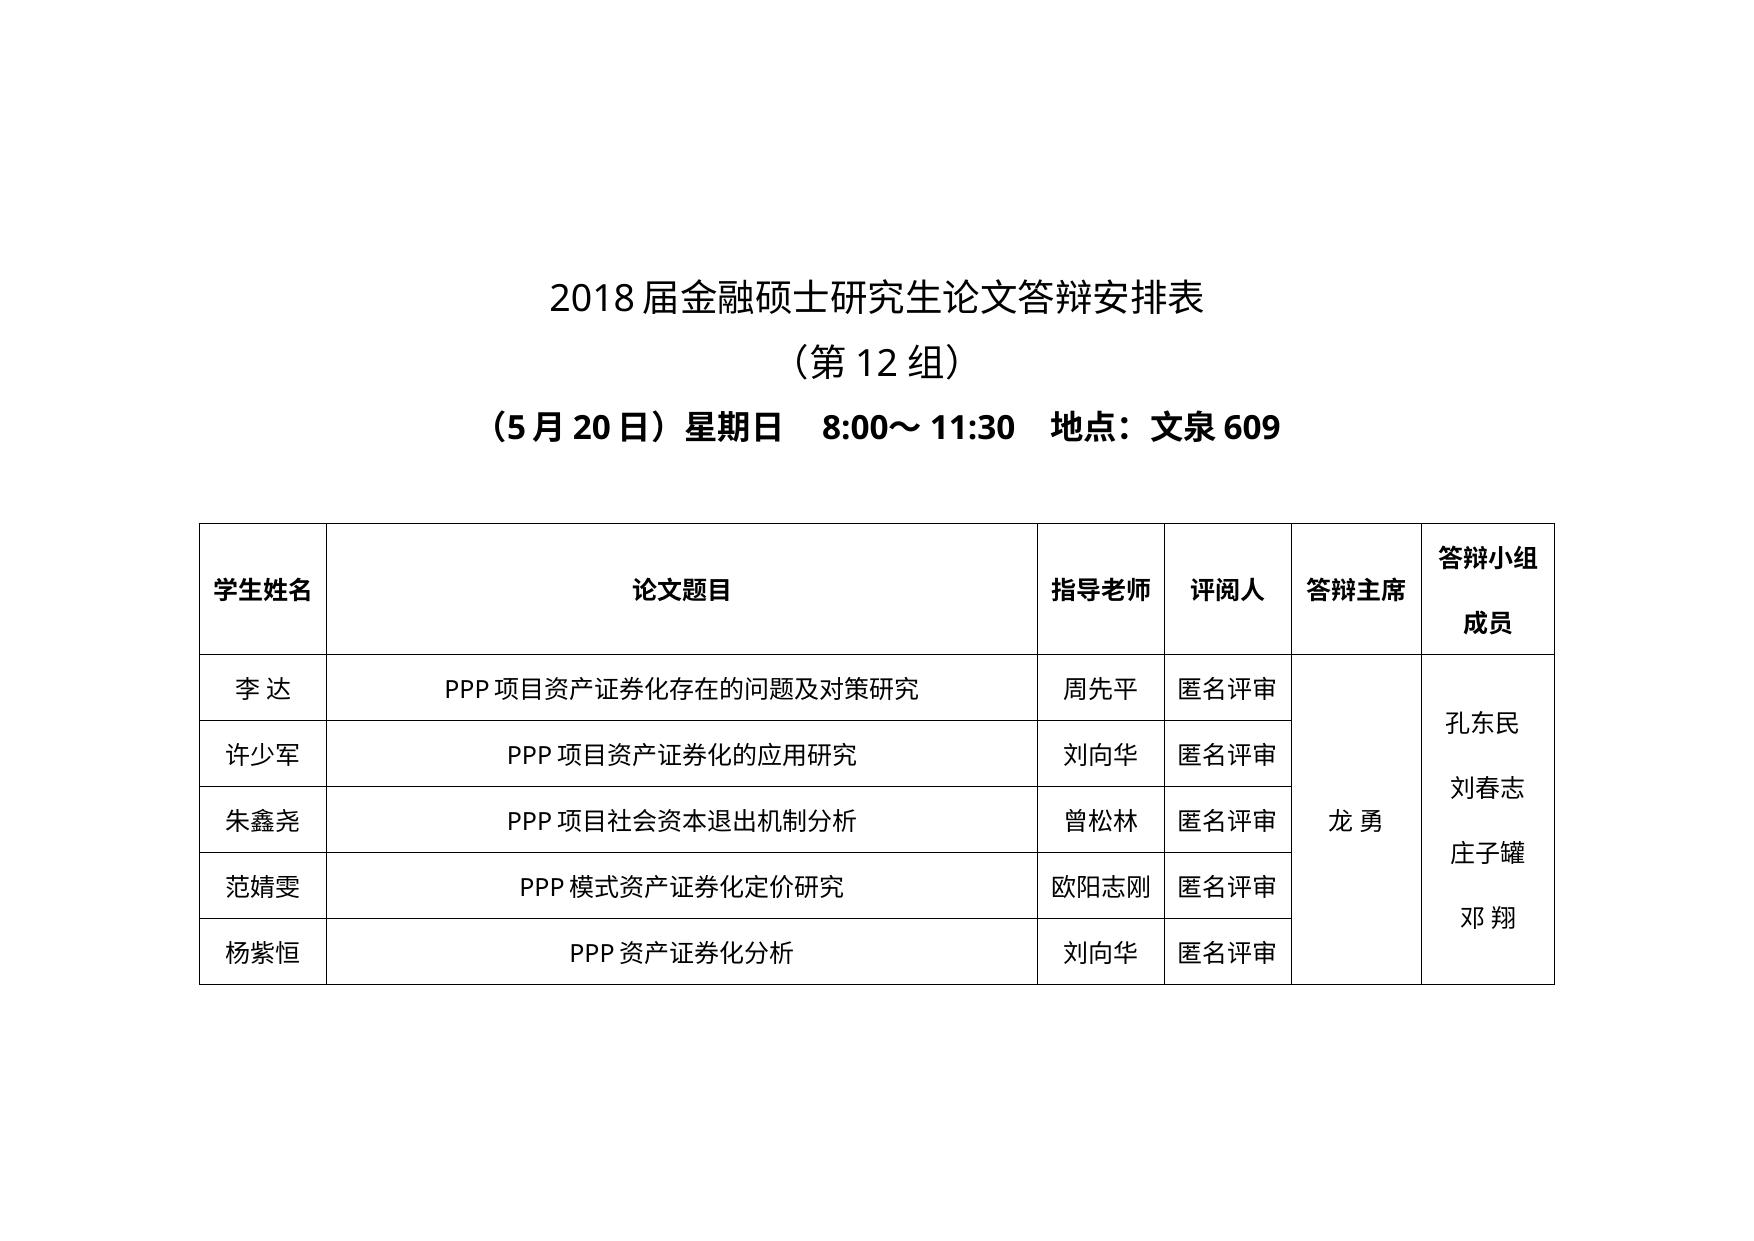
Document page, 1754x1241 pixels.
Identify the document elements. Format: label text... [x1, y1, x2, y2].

table_cell 范婧雯 [200, 853, 326, 918]
table_cell PPP模式资产证券化定价研究 [327, 853, 1037, 918]
table_cell PPP项目社会资本退出机制分析 [327, 787, 1037, 852]
table_cell 欧阳志刚 [1038, 853, 1164, 918]
table_header 答辩主席 [1292, 524, 1421, 654]
table_header 评阅人 [1165, 524, 1291, 654]
table_cell PPP资产证券化分析 [327, 919, 1037, 984]
table_header 指导老师 [1038, 524, 1164, 654]
table_cell 匿名评审 [1165, 919, 1291, 984]
table_cell 周先平 [1038, 655, 1164, 720]
table_header 学生姓名 [200, 524, 326, 654]
table_cell 杨紫恒 [200, 919, 326, 984]
text （第 12 组） [150, 328, 1604, 393]
table_cell 龙 勇 [1292, 655, 1421, 984]
table_header 答辩小组成员 [1422, 524, 1554, 654]
table_header 论文题目 [327, 524, 1037, 654]
table_cell 李 达 [200, 655, 326, 720]
table_cell 匿名评审 [1165, 721, 1291, 786]
table_cell 孔东民 刘春志 庄子罐 邓 翔 [1422, 655, 1554, 984]
table_cell 刘向华 [1038, 721, 1164, 786]
text （5月20日）星期日 8:00～ 11:30 地点：文泉609 [150, 393, 1604, 458]
table_cell 匿名评审 [1165, 853, 1291, 918]
table_cell 曾松林 [1038, 787, 1164, 852]
text 2018届金融硕士研究生论文答辩安排表 [150, 263, 1604, 328]
table_cell PPP项目资产证券化存在的问题及对策研究 [327, 655, 1037, 720]
table_cell 匿名评审 [1165, 655, 1291, 720]
table_cell 刘向华 [1038, 919, 1164, 984]
table_cell 匿名评审 [1165, 787, 1291, 852]
table_cell 朱鑫尧 [200, 787, 326, 852]
table_cell 许少军 [200, 721, 326, 786]
table_cell PPP项目资产证券化的应用研究 [327, 721, 1037, 786]
